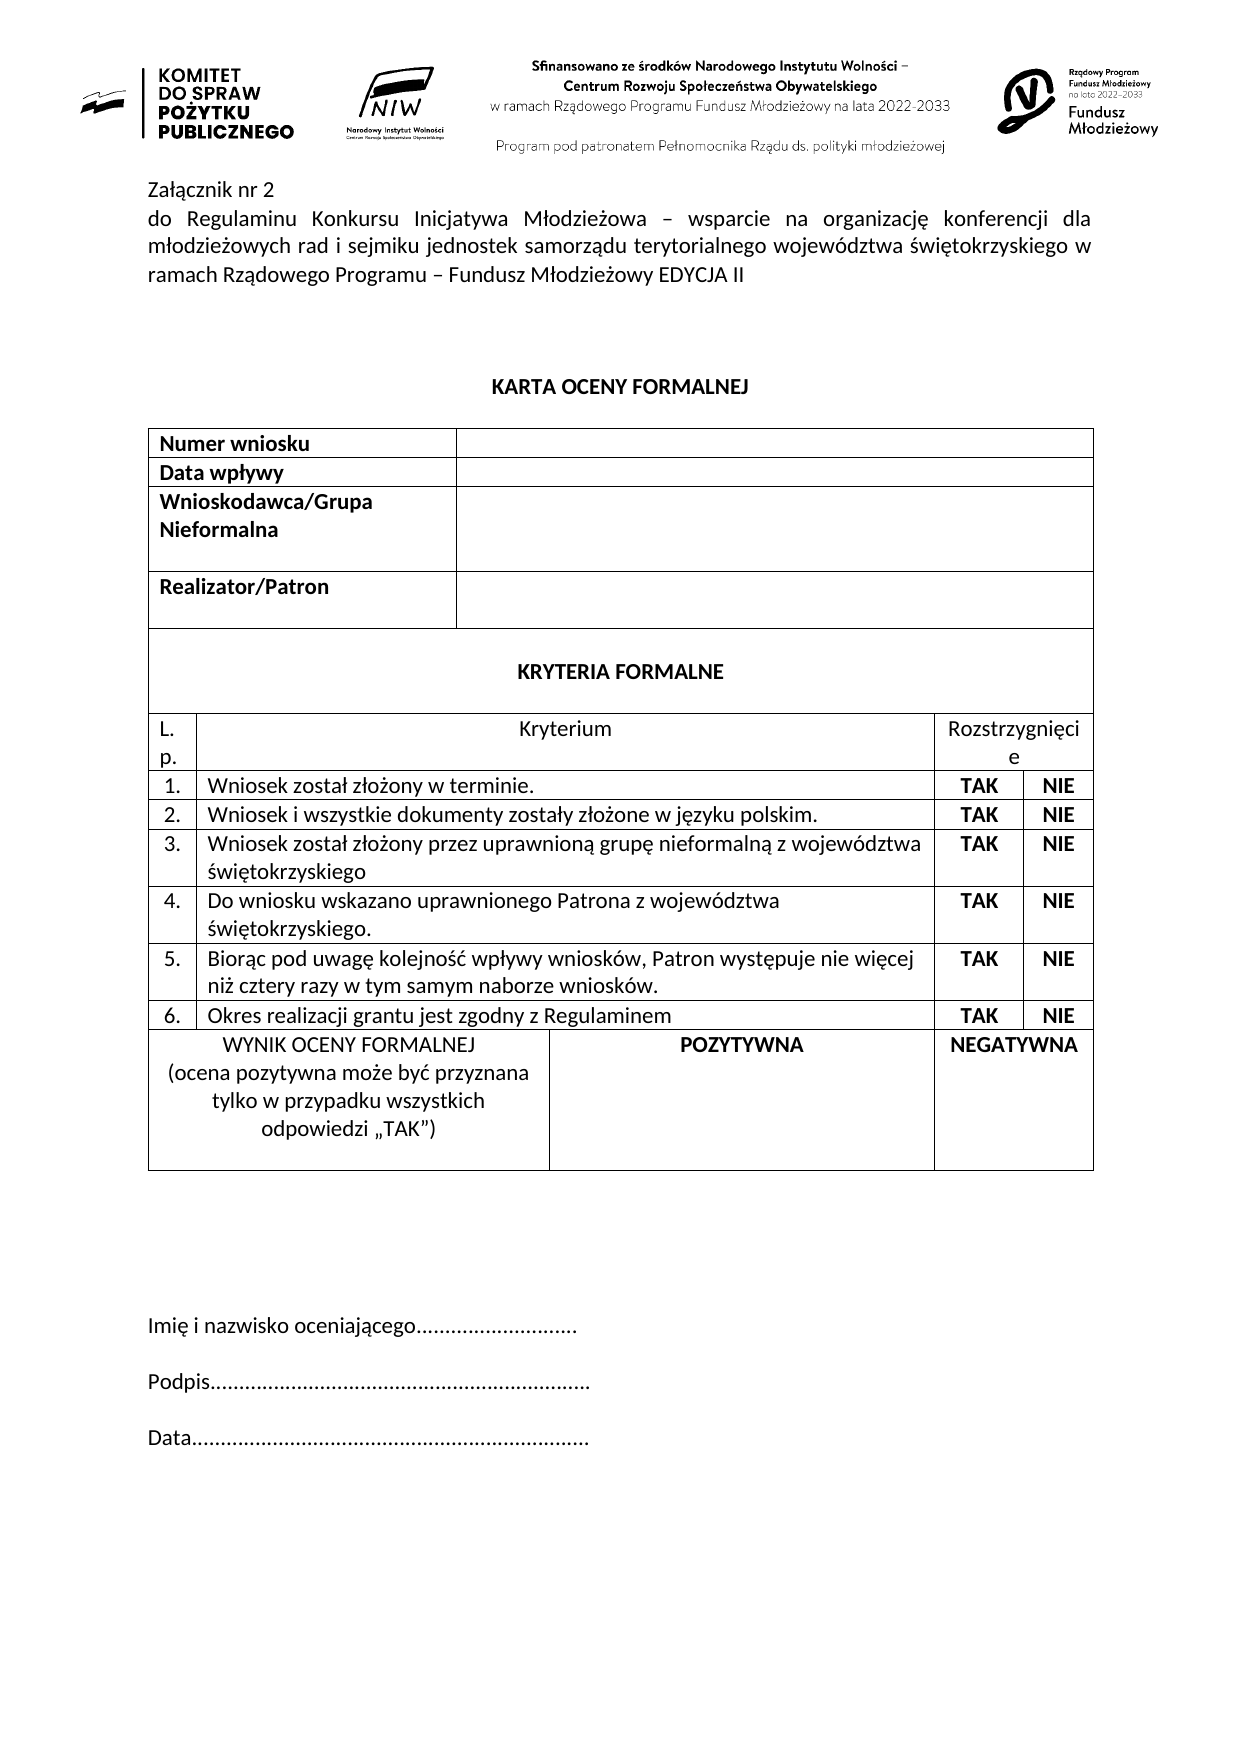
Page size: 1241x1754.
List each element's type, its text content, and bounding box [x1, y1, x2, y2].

table_cell Data wpływy [149, 458, 456, 486]
table_header Numer wniosku [149, 429, 456, 457]
text Imię i nazwisko oceniającego............................ [148, 1311, 1093, 1339]
table_cell 2. [149, 800, 196, 828]
table_cell TAK [935, 1001, 1023, 1029]
table_cell NIE [1024, 800, 1093, 828]
table_cell WYNIK OCENY FORMALNEJ (ocena pozytywna może być przyznana tylko w przypadku wszystkich odpowiedzi „TAK”) [149, 1030, 549, 1170]
table_cell TAK [935, 887, 1023, 943]
table_cell Okres realizacji grantu jest zgodny z Regulaminem [197, 1001, 934, 1029]
table_cell POZYTYWNA [550, 1030, 934, 1170]
table_cell TAK [935, 800, 1023, 828]
picture [72, 52, 1166, 160]
text KARTA OCENY FORMALNEJ [148, 372, 1093, 400]
text Data..................................................................... [148, 1423, 1093, 1451]
table_cell NEGATYWNA [935, 1030, 1093, 1170]
text Podpis.................................................................. [148, 1367, 1093, 1395]
text do Regulaminu Konkursu Inicjatywa Młodzieżowa – wsparcie na organizację konferencji dla młodzieżowych rad i sejmiku jednostek samorządu terytorialnego województwa świętokrzyskiego w ramach Rządowego Programu – Fundusz Młodzieżowy EDYCJA II [148, 204, 1093, 288]
table_cell TAK [935, 771, 1023, 799]
table_cell Wnioskodawca/Grupa Nieformalna [149, 487, 456, 571]
table_cell Wniosek i wszystkie dokumenty zostały złożone w języku polskim. [197, 800, 934, 828]
table_cell 5. [149, 944, 196, 1000]
table_cell NIE [1024, 887, 1093, 943]
table_cell Kryterium [197, 714, 934, 770]
table_cell Biorąc pod uwagę kolejność wpływy wniosków, Patron występuje nie więcej niż cztery razy w tym samym naborze wniosków. [197, 944, 934, 1000]
table_cell Realizator/Patron [149, 572, 456, 628]
table_cell TAK [935, 944, 1023, 1000]
table_cell L.p. [149, 714, 196, 770]
table_cell 6. [149, 1001, 196, 1029]
text Załącznik nr 2 [148, 148, 1093, 204]
table_cell Rozstrzygnięcie [935, 714, 1093, 770]
table_cell Wniosek został złożony przez uprawnioną grupę nieformalną z województwa świętokrzyskiego [197, 830, 934, 886]
table_cell NIE [1024, 771, 1093, 799]
table_cell 3. [149, 830, 196, 886]
table_cell TAK [935, 830, 1023, 886]
table_header [457, 429, 1093, 457]
table_cell [457, 572, 1093, 628]
table_cell NIE [1024, 944, 1093, 1000]
table_cell KRYTERIA FORMALNE [149, 629, 1093, 713]
table_cell Do wniosku wskazano uprawnionego Patrona z województwa świętokrzyskiego. [197, 887, 934, 943]
table_cell 4. [149, 887, 196, 943]
table_cell [457, 458, 1093, 486]
table_cell NIE [1024, 1001, 1093, 1029]
table_cell 1. [149, 771, 196, 799]
table_cell NIE [1024, 830, 1093, 886]
table_cell [457, 487, 1093, 571]
table_cell Wniosek został złożony w terminie. [197, 771, 934, 799]
